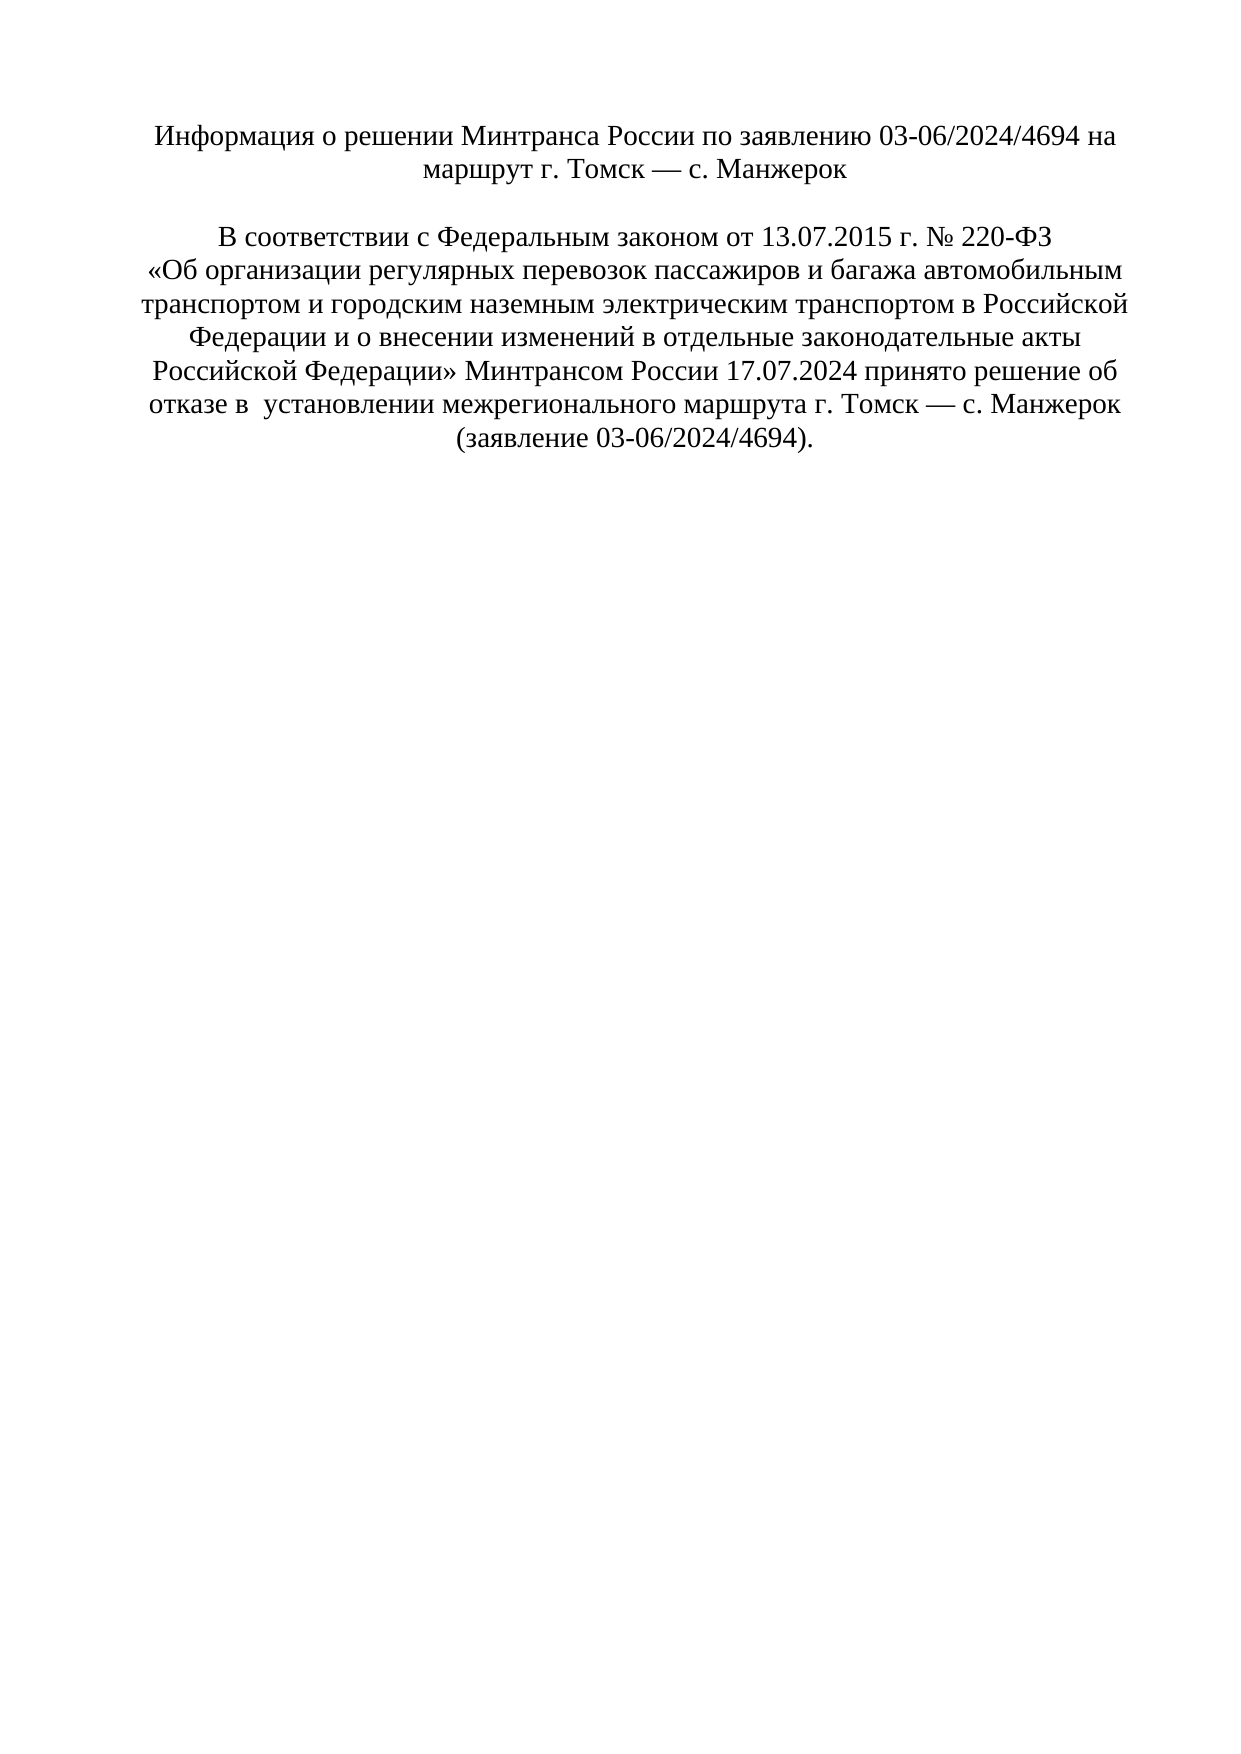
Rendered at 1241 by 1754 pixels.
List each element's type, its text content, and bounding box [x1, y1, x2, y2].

text В соответствии с Федеральным законом от 13.07.2015 г. № 220-ФЗ «Об организации регулярных перевозок пассажиров и багажа автомобильным транспортом и городским наземным электрическим транспортом в Российской Федерации и о внесении изменений в отдельные законодательные акты Российской Федерации» Минтрансом России 17.07.2024 принято решение об отказе в установлении межрегионального маршрута г. Томск — с. Манжерок (заявление 03-06/2024/4694). [118, 219, 1152, 453]
text Информация о решении Минтранса России по заявлению 03-06/2024/4694 на маршрут г. Томск — с. Манжерок [118, 118, 1152, 185]
